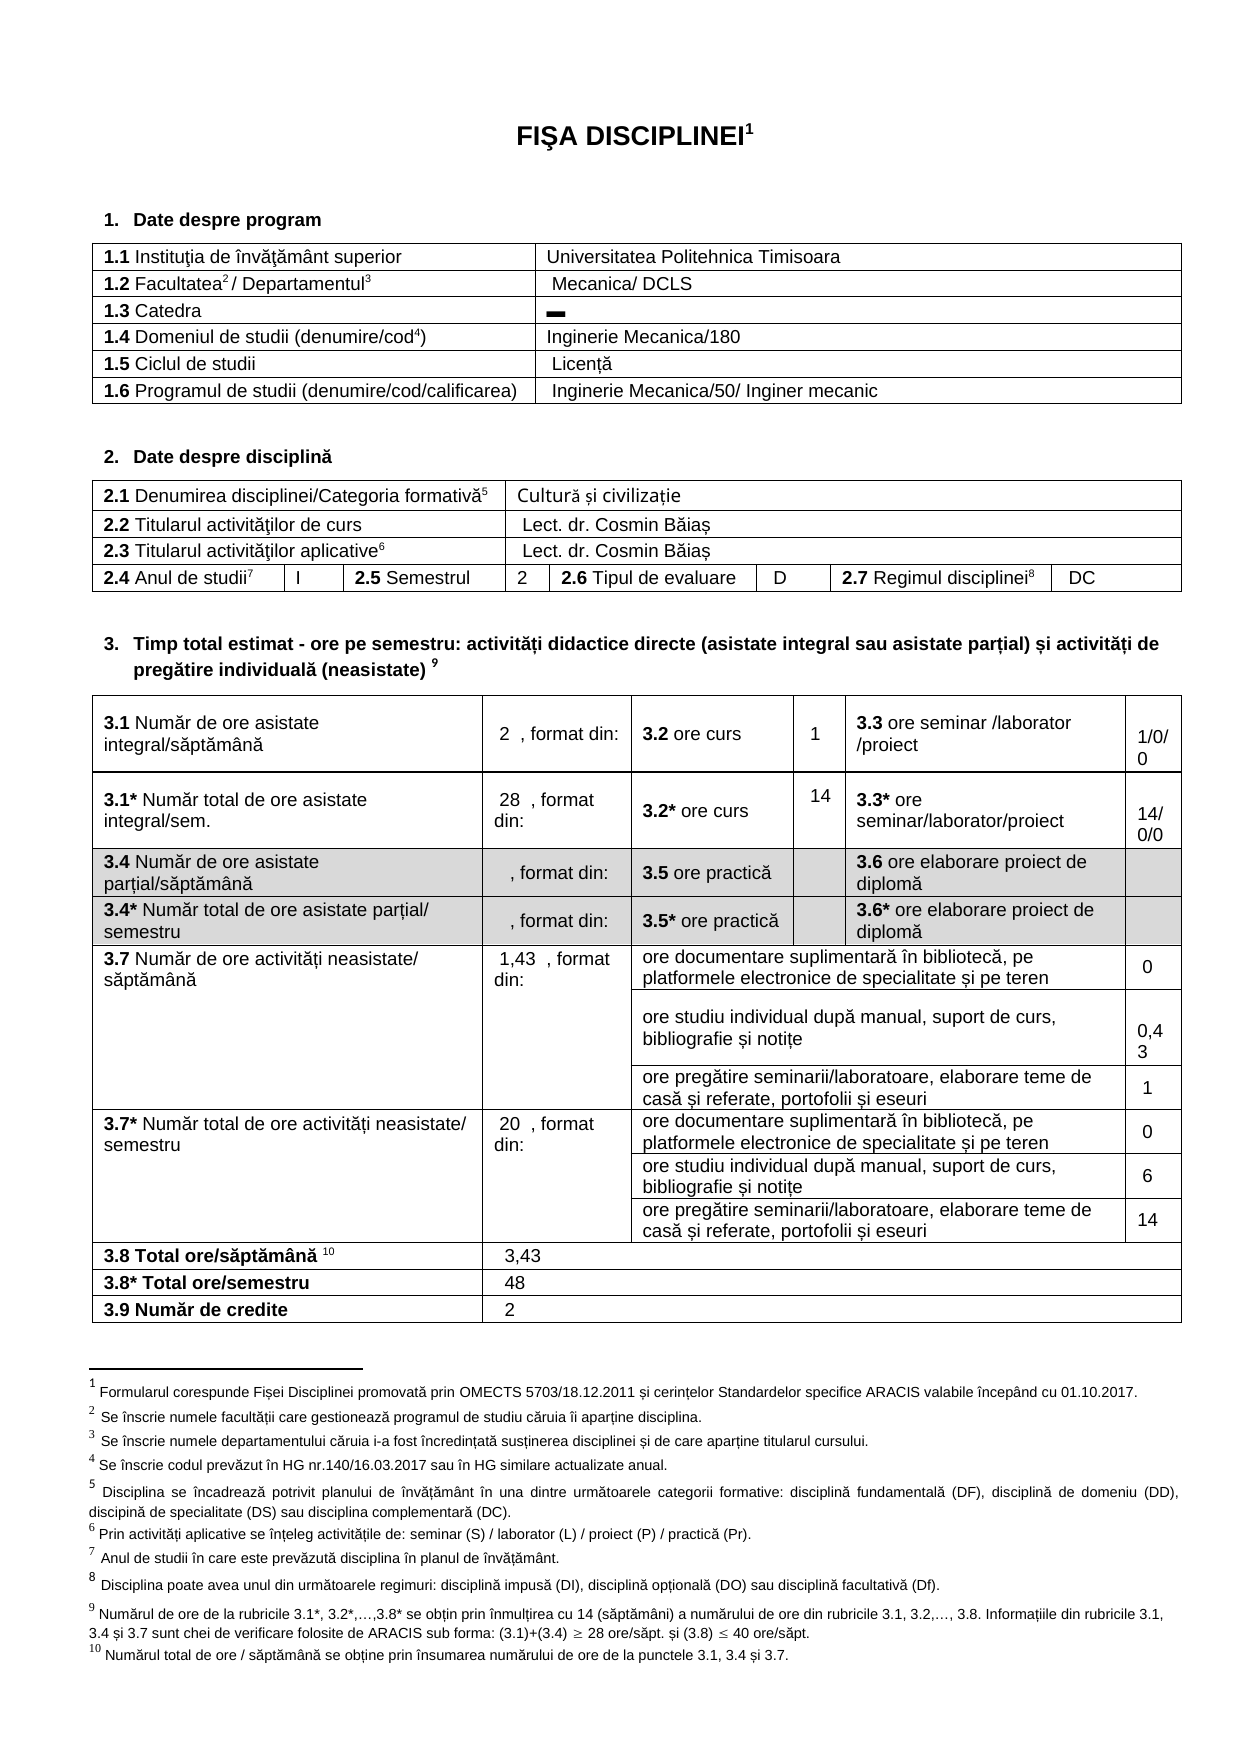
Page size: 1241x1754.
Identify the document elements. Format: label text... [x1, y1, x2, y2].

text FIŞA DISCIPLINEI [89, 120, 1181, 151]
table_cell 1.5 Ciclul de studii [93, 351, 535, 377]
table_cell [1126, 897, 1181, 944]
table_cell ore studiu individual după manual, suport de curs, bibliografie și notițe [632, 1154, 1125, 1197]
table_cell 28 , format din: [483, 773, 631, 848]
table_cell 3.4* Număr total de ore asistate parțial/ semestru [93, 897, 482, 944]
table_cell Mecanica/ DCLS [536, 271, 1181, 296]
table_header 3.3 ore seminar /laborator /proiect [846, 696, 1125, 771]
table_cell 14 [794, 773, 845, 848]
table_cell Inginerie Mecanica/180 [536, 324, 1181, 350]
list Date despre disciplină [103, 446, 1181, 467]
table_header 1.1 Instituţia de învăţământ superior [93, 244, 535, 269]
table_cell Licență [536, 351, 1181, 377]
table_cell ore documentare suplimentară în bibliotecă, pe platformele electronice de specialitate și pe teren [632, 946, 1125, 989]
table_cell 20 , format din: [483, 1110, 631, 1242]
table_header 3.1 Număr de ore asistate integral/săptămână [93, 696, 482, 771]
table_cell 1.6 Programul de studii (denumire/cod/calificarea) [93, 378, 535, 403]
table_cell 0 [1126, 946, 1181, 989]
table_cell 1.2 Facultatea / Departamentul [93, 271, 535, 296]
table_cell 1,43 , format din: [483, 946, 631, 1109]
table_cell 2 [506, 565, 549, 591]
table_cell 2.2 Titularul activităţilor de curs [93, 511, 505, 537]
table_cell 2.4 Anul de studii [93, 565, 284, 591]
table_cell 3.7 Număr de ore activități neasistate/ săptămână [93, 946, 482, 1109]
table_header 1 [794, 696, 845, 771]
table_cell 2.3 Titularul activităţilor aplicative [93, 538, 505, 564]
table_cell ore pregătire seminarii/laboratoare, elaborare teme de casă și referate, portofolii și eseuri [632, 1199, 1125, 1242]
table_cell 14/0/0 [1126, 773, 1181, 848]
table_cell 2.6 Tipul de evaluare [550, 565, 756, 591]
list Timp total estimat - ore pe semestru: activități didactice directe (asistate integral sau asistate parțial) și activități de pregătire individuală (neasistate) [103, 633, 1181, 683]
table_cell Inginerie Mecanica/50/ Inginer mecanic [536, 378, 1181, 403]
table_cell [794, 897, 845, 944]
table_cell 3.1* Număr total de ore asistate integral/sem. [93, 773, 482, 848]
table_cell 3.5* ore practică [632, 897, 793, 944]
table_cell [794, 849, 845, 896]
table_cell 3,43 [483, 1243, 1181, 1268]
table_cell , format din: [483, 849, 631, 896]
table_cell 1 [1126, 1066, 1181, 1109]
table_cell ore pregătire seminarii/laboratoare, elaborare teme de casă și referate, portofolii și eseuri [632, 1066, 1125, 1109]
table_cell ore documentare suplimentară în bibliotecă, pe platformele electronice de specialitate și pe teren [632, 1110, 1125, 1153]
table_header Cultură și civilizație [506, 481, 1181, 510]
table_cell 14 [1126, 1199, 1181, 1242]
table_cell [1126, 849, 1181, 896]
table_cell 48 [483, 1270, 1181, 1295]
table_cell 3.4 Număr de ore asistate parțial/săptămână [93, 849, 482, 896]
table_cell D [757, 565, 830, 591]
table_header 1/0/0 [1126, 696, 1181, 771]
table_cell , format din: [483, 897, 631, 944]
list Date despre program [103, 209, 1181, 230]
table_cell 3.8* Total ore/semestru [93, 1270, 482, 1295]
table_cell 2 [483, 1296, 1181, 1322]
table_header 2.1 Denumirea disciplinei/Categoria formativă [93, 481, 505, 510]
table_cell 0,43 [1126, 990, 1181, 1065]
table_cell 3.6 ore elaborare proiect de diplomă [846, 849, 1125, 896]
table_cell 3.6* ore elaborare proiect de diplomă [846, 897, 1125, 944]
table_cell I [285, 565, 343, 591]
table_cell 3.5 ore practică [632, 849, 793, 896]
table_cell 1.3 Catedra [93, 297, 535, 323]
table_cell 3.2* ore curs [632, 773, 793, 848]
table_cell Lect. dr. Cosmin Băiaș [506, 538, 1181, 564]
table_cell 3.8 Total ore/săptămână [93, 1243, 482, 1268]
table_cell 0 [1126, 1110, 1181, 1153]
table_cell 3.3* ore seminar/laborator/proiect [846, 773, 1125, 848]
table_cell 3.7* Număr total de ore activități neasistate/ semestru [93, 1110, 482, 1242]
table_header 3.2 ore curs [632, 696, 793, 771]
table_cell 3.9 Număr de credite [93, 1296, 482, 1322]
table_cell ore studiu individual după manual, suport de curs, bibliografie și notițe [632, 990, 1125, 1065]
table_cell 6 [1126, 1154, 1181, 1197]
table_cell ▬ [536, 297, 1181, 323]
table_cell 2.5 Semestrul [344, 565, 505, 591]
table_header 2 , format din: [483, 696, 631, 771]
table_cell DC [1052, 565, 1181, 591]
table_cell Lect. dr. Cosmin Băiaș [506, 511, 1181, 537]
table_header Universitatea Politehnica Timisoara [536, 244, 1181, 269]
table_cell 1.4 Domeniul de studii (denumire/cod) [93, 324, 535, 350]
table_cell 2.7 Regimul disciplinei [831, 565, 1051, 591]
